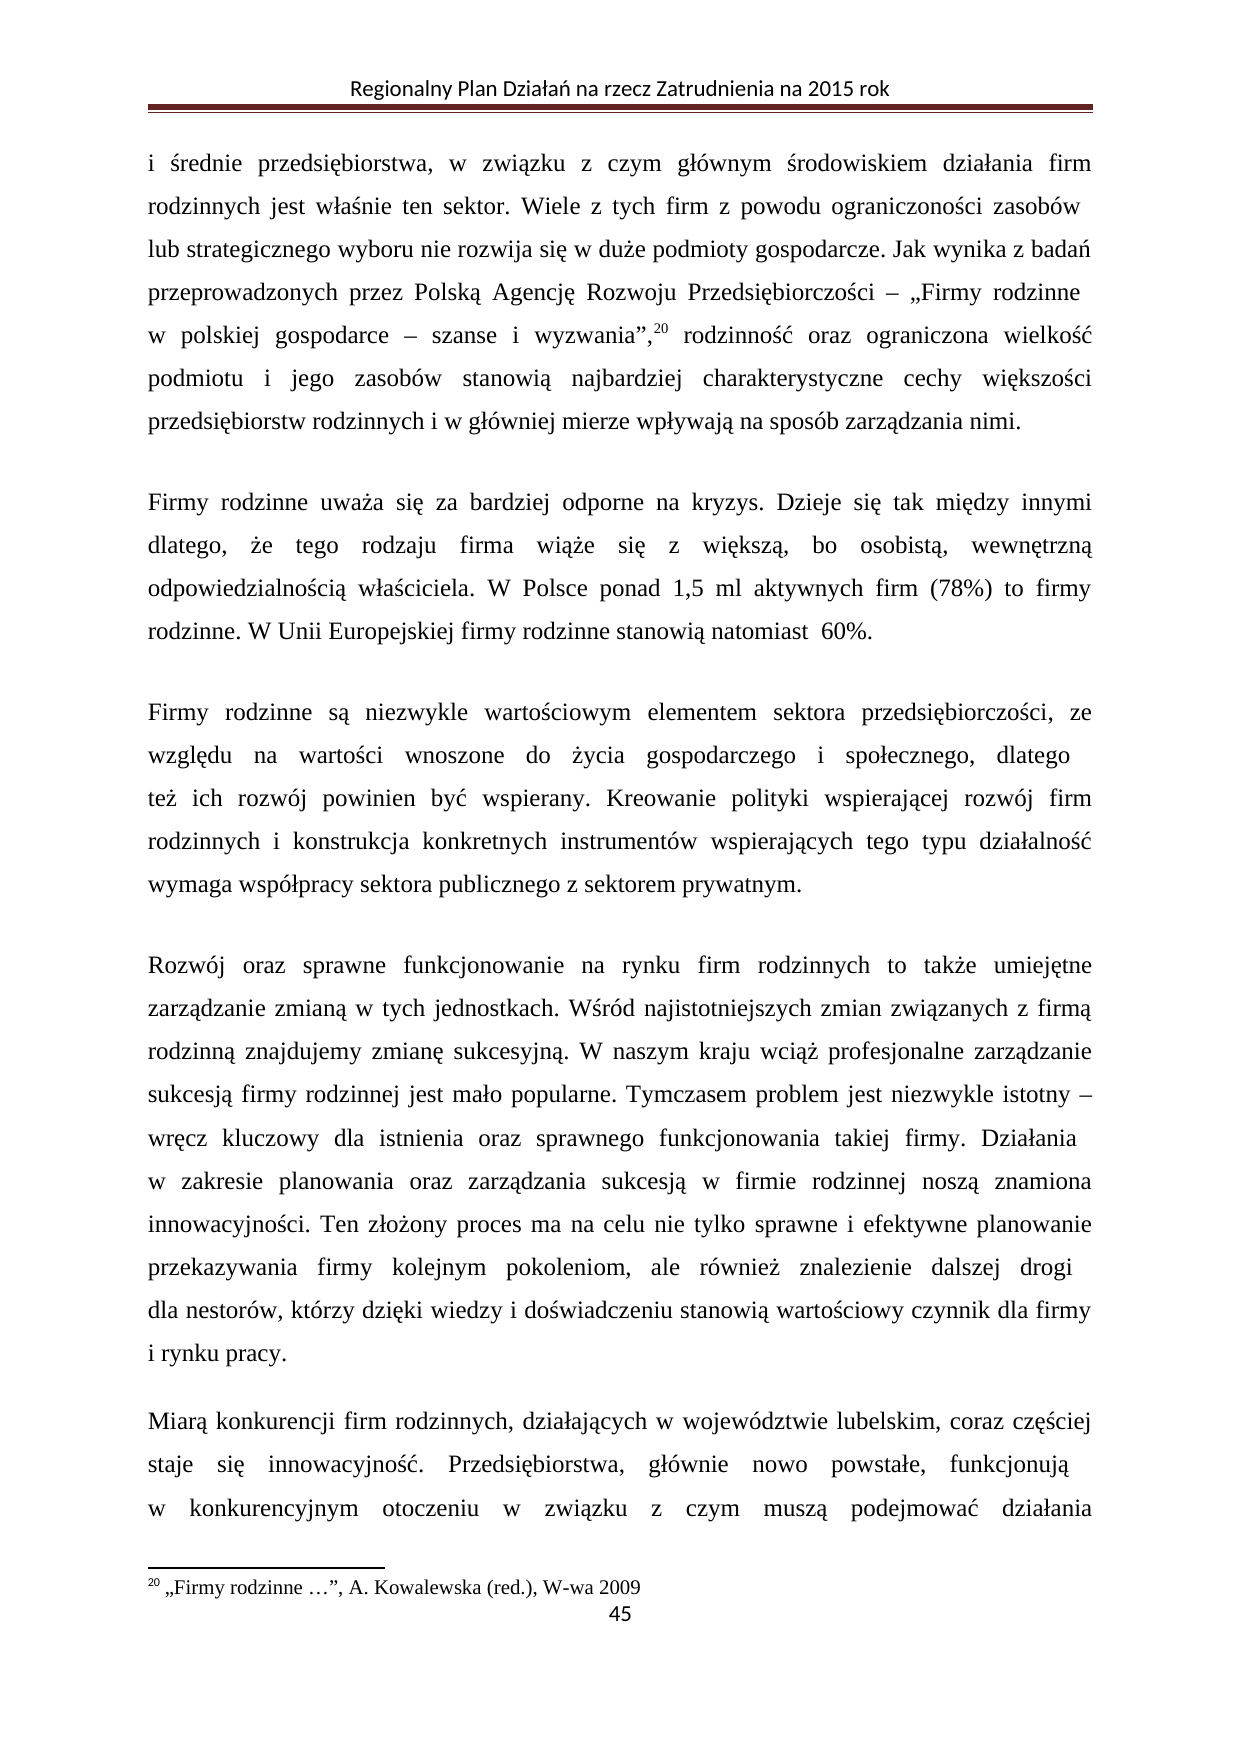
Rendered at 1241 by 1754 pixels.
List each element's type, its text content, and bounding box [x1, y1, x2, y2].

text Firmy rodzinne uważa się za bardziej odporne na kryzys. Dzieje się tak między innymi dlatego, że tego rodzaju firma wiąże się z większą, bo osobistą, wewnętrzną odpowiedzialnością właściciela. W Polsce ponad 1,5 ml aktywnych firm (78%) to firmy rodzinne. W Unii Europejskiej firmy rodzinne stanowią natomiast 60%. [148, 487, 1093, 645]
text Firmy rodzinne są niezwykle wartościowym elementem sektora przedsiębiorczości, ze względu na wartości wnoszone do życia gospodarczego i społecznego, dlatego też ich rozwój powinien być wspierany. Kreowanie polityki wspierającej rozwój firm rodzinnych i konstrukcja konkretnych instrumentów wspierających tego typu działalność wymaga współpracy sektora publicznego z sektorem prywatnym. [148, 697, 1093, 898]
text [148, 1406, 1093, 1521]
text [148, 148, 1093, 435]
text Rozwój oraz sprawne funkcjonowanie na rynku firm rodzinnych to także umiejętne zarządzanie zmianą w tych jednostkach. Wśród najistotniejszych zmian związanych z firmą rodzinną znajdujemy zmianę sukcesyjną. W naszym kraju wciąż profesjonalne zarządzanie sukcesją firmy rodzinnej jest mało popularne. Tymczasem problem jest niezwykle istotny – wręcz kluczowy dla istnienia oraz sprawnego funkcjonowania takiej firmy. Działania w zakresie planowania oraz zarządzania sukcesją w firmie rodzinnej noszą znamiona innowacyjności. Ten złożony proces ma na celu nie tylko sprawne i efektywne planowanie przekazywania firmy kolejnym pokoleniom, ale również znalezienie dalszej drogi dla nestorów, którzy dzięki wiedzy i doświadczeniu stanowią wartościowy czynnik dla firmy i rynku pracy. [148, 950, 1093, 1367]
